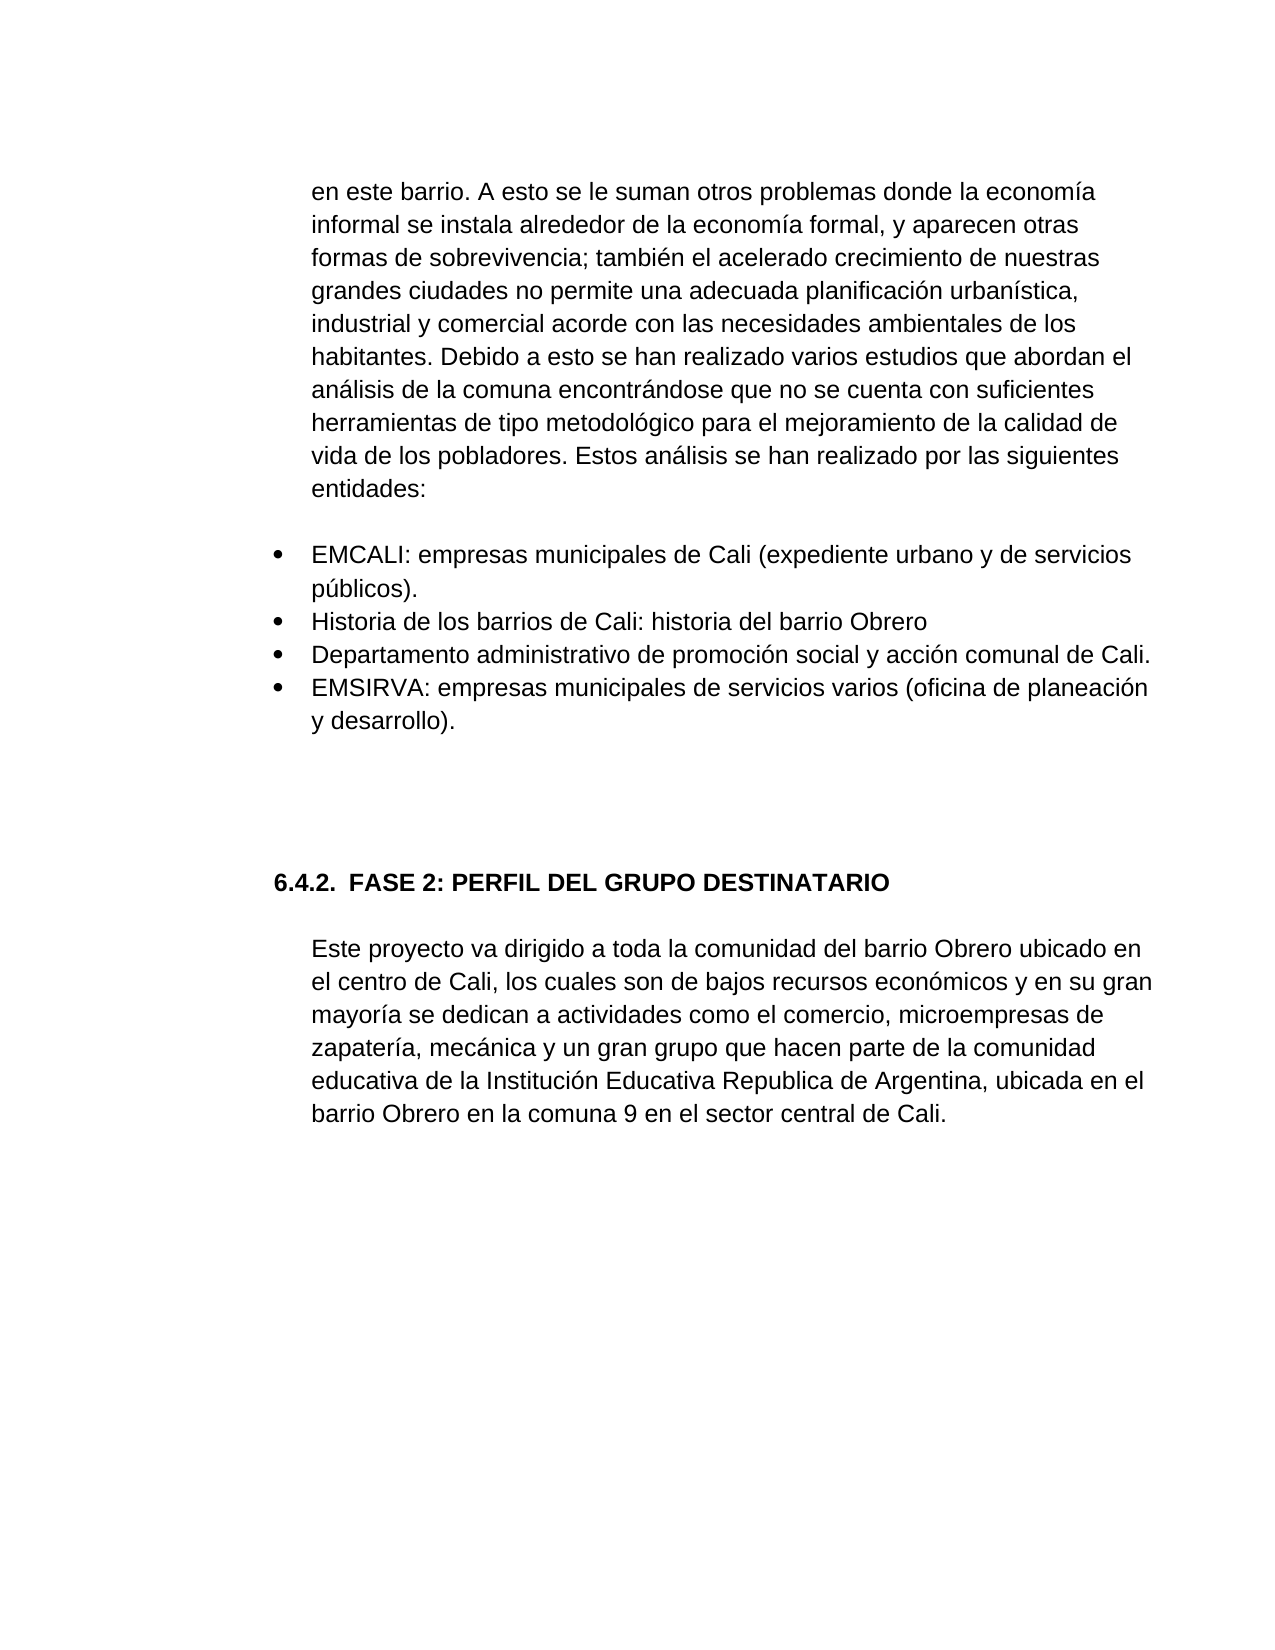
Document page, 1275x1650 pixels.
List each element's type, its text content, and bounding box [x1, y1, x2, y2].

list Este proyecto va dirigido a toda la comunidad del barrio Obrero ubicado en el centro de Cali, los cuales son de bajos recursos económicos y en su gran mayoría se dedican a actividades como el comercio, microempresas de zapatería, mecánica y un gran grupo que hacen parte de la comunidad educativa de la Institución Educativa Republica de Argentina, ubicada en el barrio Obrero en la comuna 9 en el sector central de Cali. [311, 933, 1157, 1127]
list FASE 2: PERFIL DEL GRUPO DESTINATARIO [274, 867, 1157, 896]
list Departamento administrativo de promoción social y acción comunal de Cali. [274, 640, 1157, 668]
list Historia de los barrios de Cali: historia del barrio Obrero [274, 607, 1157, 635]
list EMSIRVA: empresas municipales de servicios varios (oficina de planeación y desarrollo). [274, 673, 1157, 735]
list EMCALI: empresas municipales de Cali (expediente urbano y de servicios públicos). [274, 540, 1157, 602]
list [311, 177, 1157, 503]
